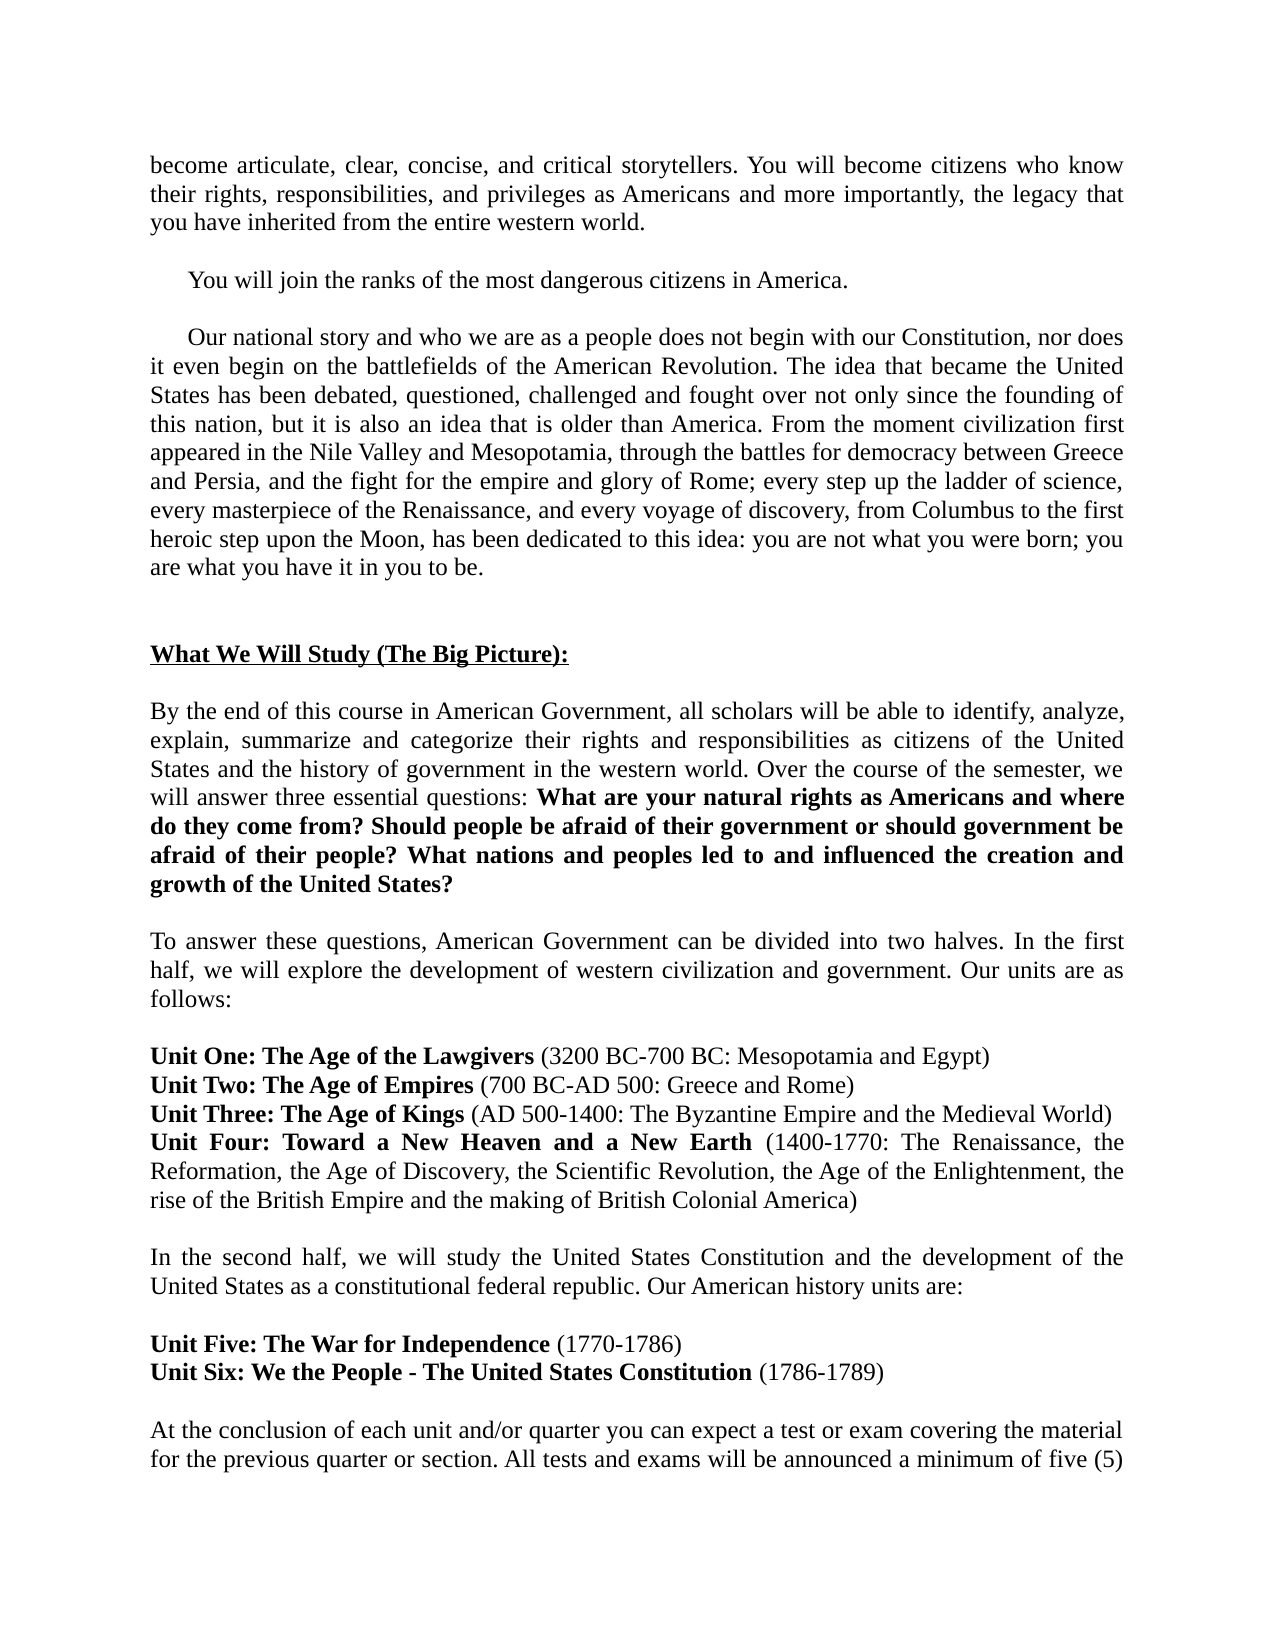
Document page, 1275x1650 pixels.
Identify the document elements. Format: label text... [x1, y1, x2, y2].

text You will join the ranks of the most dangerous citizens in America. [150, 265, 1125, 294]
text Unit Two: The Age of Empires (700 BC-AD 500: Greece and Rome) [150, 1070, 1125, 1099]
text By the end of this course in American Government, all scholars will be able to identify, analyze, explain, summarize and categorize their rights and responsibilities as citizens of the United States and the history of government in the western world. Over the course of the semester, we will answer three essential questions: What are your natural rights as Americans and where do they come from? Should people be afraid of their government or should government be afraid of their people? What nations and peoples led to and influenced the creation and growth of the United States? [150, 696, 1125, 897]
text What We Will Study (The Big Picture): [150, 639, 1125, 667]
text In the second half, we will study the United States Constitution and the development of the United States as a constitutional federal republic. Our American history units are: [150, 1242, 1125, 1300]
text To answer these questions, American Government can be divided into two halves. In the first half, we will explore the development of western civilization and government. Our units are as follows: [150, 926, 1125, 1012]
text Unit Five: The War for Independence (1770-1786) [150, 1329, 1125, 1357]
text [150, 1415, 1125, 1472]
text Our national story and who we are as a people does not begin with our Constitution, nor does it even begin on the battlefields of the American Revolution. The idea that became the United States has been debated, questioned, challenged and fought over not only since the founding of this nation, but it is also an idea that is older than America. From the moment civilization first appeared in the Nile Valley and Mesopotamia, through the battles for democracy between Greece and Persia, and the fight for the empire and glory of Rome; every step up the ladder of science, every masterpiece of the Renaissance, and every voyage of discovery, from Columbus to the first heroic step upon the Moon, has been dedicated to this idea: you are not what you were born; you are what you have it in you to be. [150, 322, 1125, 581]
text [150, 150, 1125, 236]
text Unit Six: We the People - The United States Constitution (1786-1789) [150, 1357, 1125, 1386]
text Unit Three: The Age of Kings (AD 500-1400: The Byzantine Empire and the Medieval World) [150, 1099, 1125, 1127]
text Unit Four: Toward a New Heaven and a New Earth (1400-1770: The Renaissance, the Reformation, the Age of Discovery, the Scientific Revolution, the Age of the Enlightenment, the rise of the British Empire and the making of British Colonial America) [150, 1127, 1125, 1214]
text Unit One: The Age of the Lawgivers (3200 BC-700 BC: Mesopotamia and Egypt) [150, 1041, 1125, 1070]
